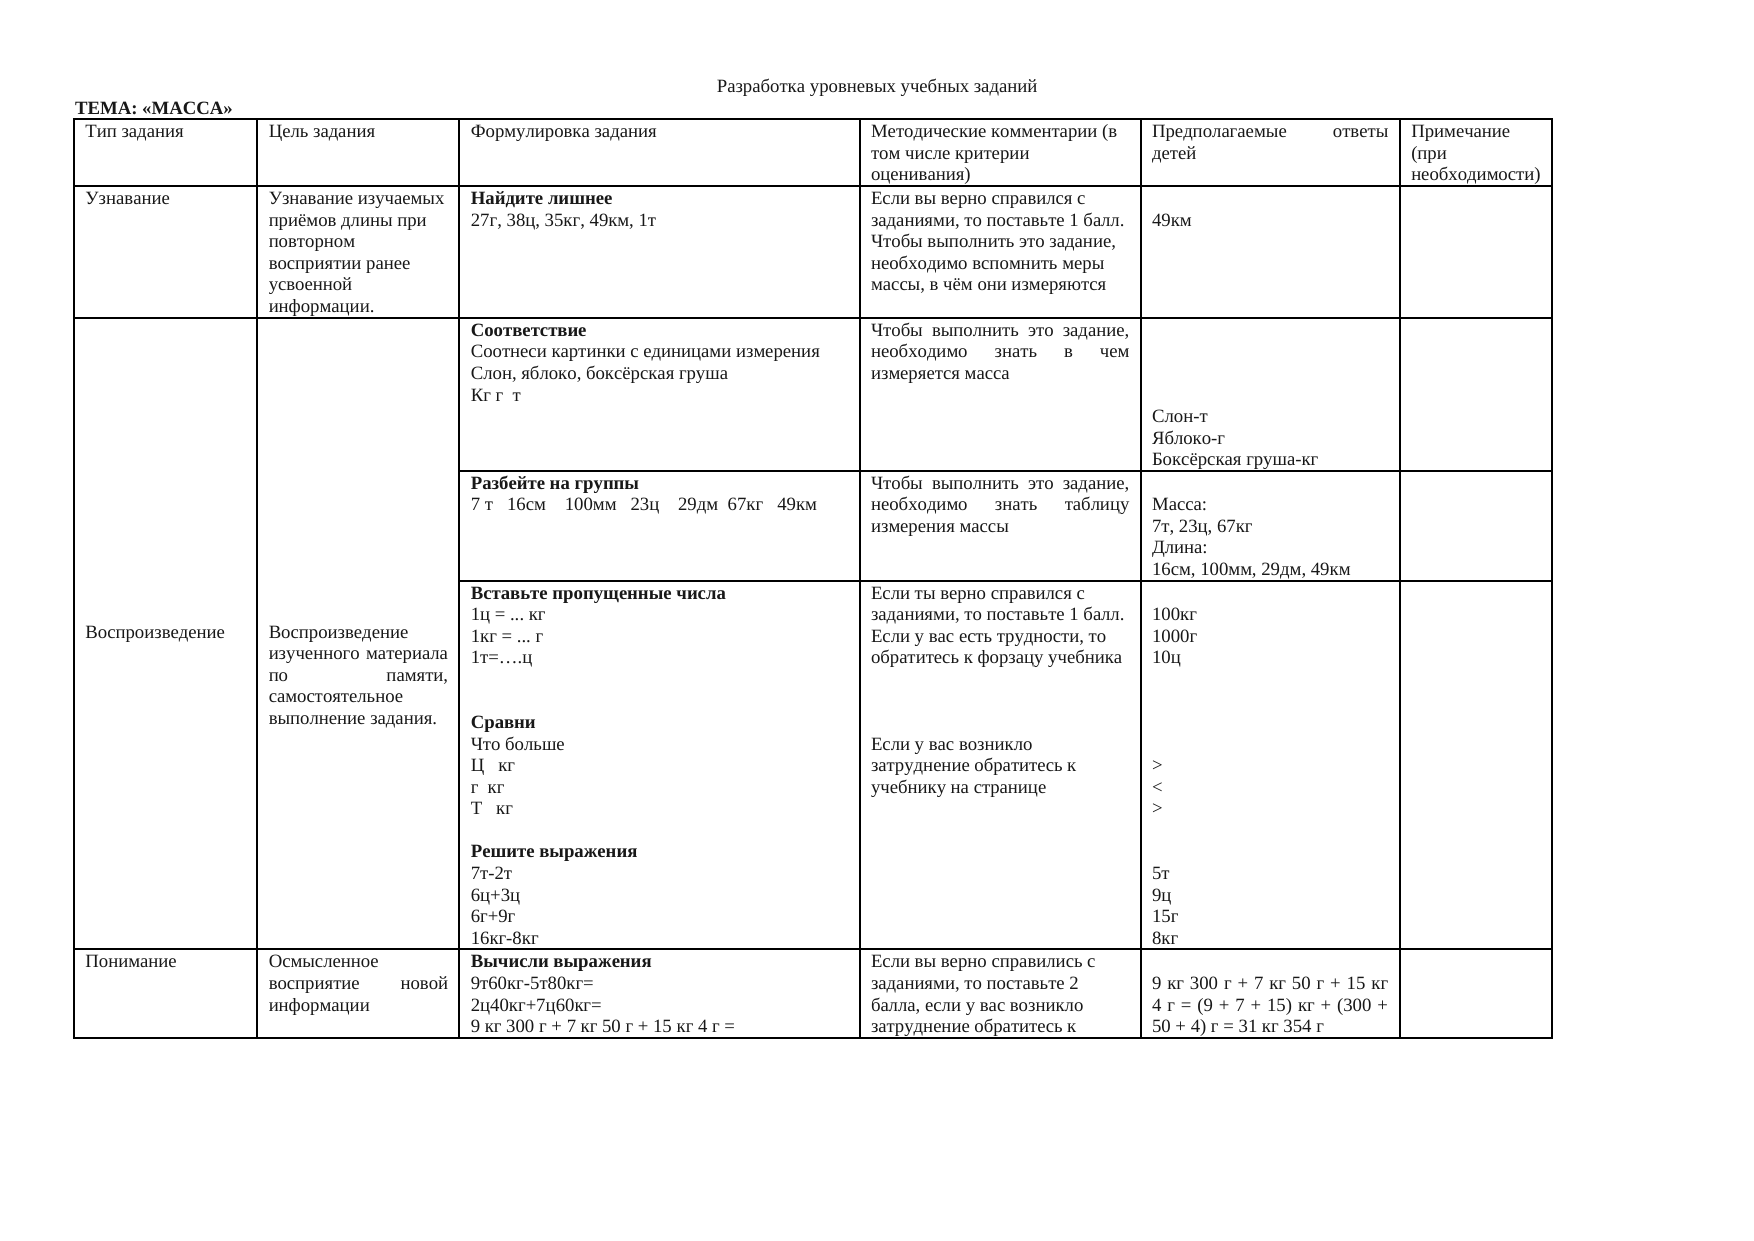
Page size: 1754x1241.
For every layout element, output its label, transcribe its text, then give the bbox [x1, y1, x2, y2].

table_cell Найдите лишнее 27г, 38ц, 35кг, 49км, 1т [460, 187, 859, 317]
table_cell Вычисли выражения 9т60кг-5т80кг= 2ц40кг+7ц60кг= 9 кг 300 г + 7 кг 50 г + 15 кг 4 г = [460, 950, 859, 1037]
table_cell Разбейте на группы 7 т 16см 100мм 23ц 29дм 67кг 49км [460, 472, 859, 579]
table_cell [1401, 582, 1551, 948]
table_header Предполагаемые ответы детей [1142, 120, 1399, 185]
text Разработка уровневых учебных заданий [75, 75, 1679, 97]
table_cell [1401, 472, 1551, 579]
table_cell Если ты верно справился с заданиями, то поставьте 1 балл. Если у вас есть трудности, то обратитесь к форзацу учебника Если у вас возникло затруднение обратитесь к учебнику на странице [861, 582, 1140, 948]
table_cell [258, 950, 458, 1037]
table_cell Чтобы выполнить это задание, необходимо знать таблицу измерения массы [861, 472, 1140, 579]
table_header Методические комментарии (в том числе критерии оценивания) [861, 120, 1140, 185]
text ТЕМА: «МАССА» [75, 97, 1679, 118]
table_cell Узнавание изучаемых приёмов длины при повторном восприятии ранее усвоенной информации. [258, 187, 458, 317]
table_cell 49км [1142, 187, 1399, 317]
table_cell Соответствие Соотнеси картинки с единицами измерения Слон, яблоко, боксёрская груша Кг г т [460, 319, 859, 470]
table_cell Если вы верно справился с заданиями, то поставьте 1 балл. Чтобы выполнить это задание, необходимо вспомнить меры массы, в чём они измеряются [861, 187, 1140, 317]
table_header Цель задания [258, 120, 458, 185]
table_cell Масса: 7т, 23ц, 67кг Длина: 16см, 100мм, 29дм, 49км [1142, 472, 1399, 579]
table_header Тип задания [75, 120, 256, 185]
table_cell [861, 950, 1140, 1037]
table_cell 100кг 1000г 10ц > < > 5т 9ц 15г 8кг [1142, 582, 1399, 948]
table_cell 9 кг 300 г + 7 кг 50 г + 15 кг 4 г = (9 + 7 + 15) кг + (300 + 50 + 4) г = 31 кг 354 г [1142, 950, 1399, 1037]
table_cell [1401, 950, 1551, 1037]
table_cell Чтобы выполнить это задание, необходимо знать в чем измеряется масса [861, 319, 1140, 470]
table_cell Понимание [75, 950, 256, 1037]
table_cell Воспроизведение изученного материала по памяти, самостоятельное выполнение задания. [258, 319, 458, 948]
table_cell [1401, 187, 1551, 317]
table_cell Узнавание [75, 187, 256, 317]
table_header Примечание (при необходимости) [1401, 120, 1551, 185]
table_cell [1401, 319, 1551, 470]
table_header Формулировка задания [460, 120, 859, 185]
table_cell Слон-т Яблоко-г Боксёрская груша-кг [1142, 319, 1399, 470]
table_cell Воспроизведение [75, 319, 256, 948]
table_cell Вставьте пропущенные числа 1ц = ... кг 1кг = ... г 1т=….ц Сравни Что больше Ц кг г кг Т кг Решите выражения 7т-2т 6ц+3ц 6г+9г 16кг-8кг [460, 582, 859, 948]
